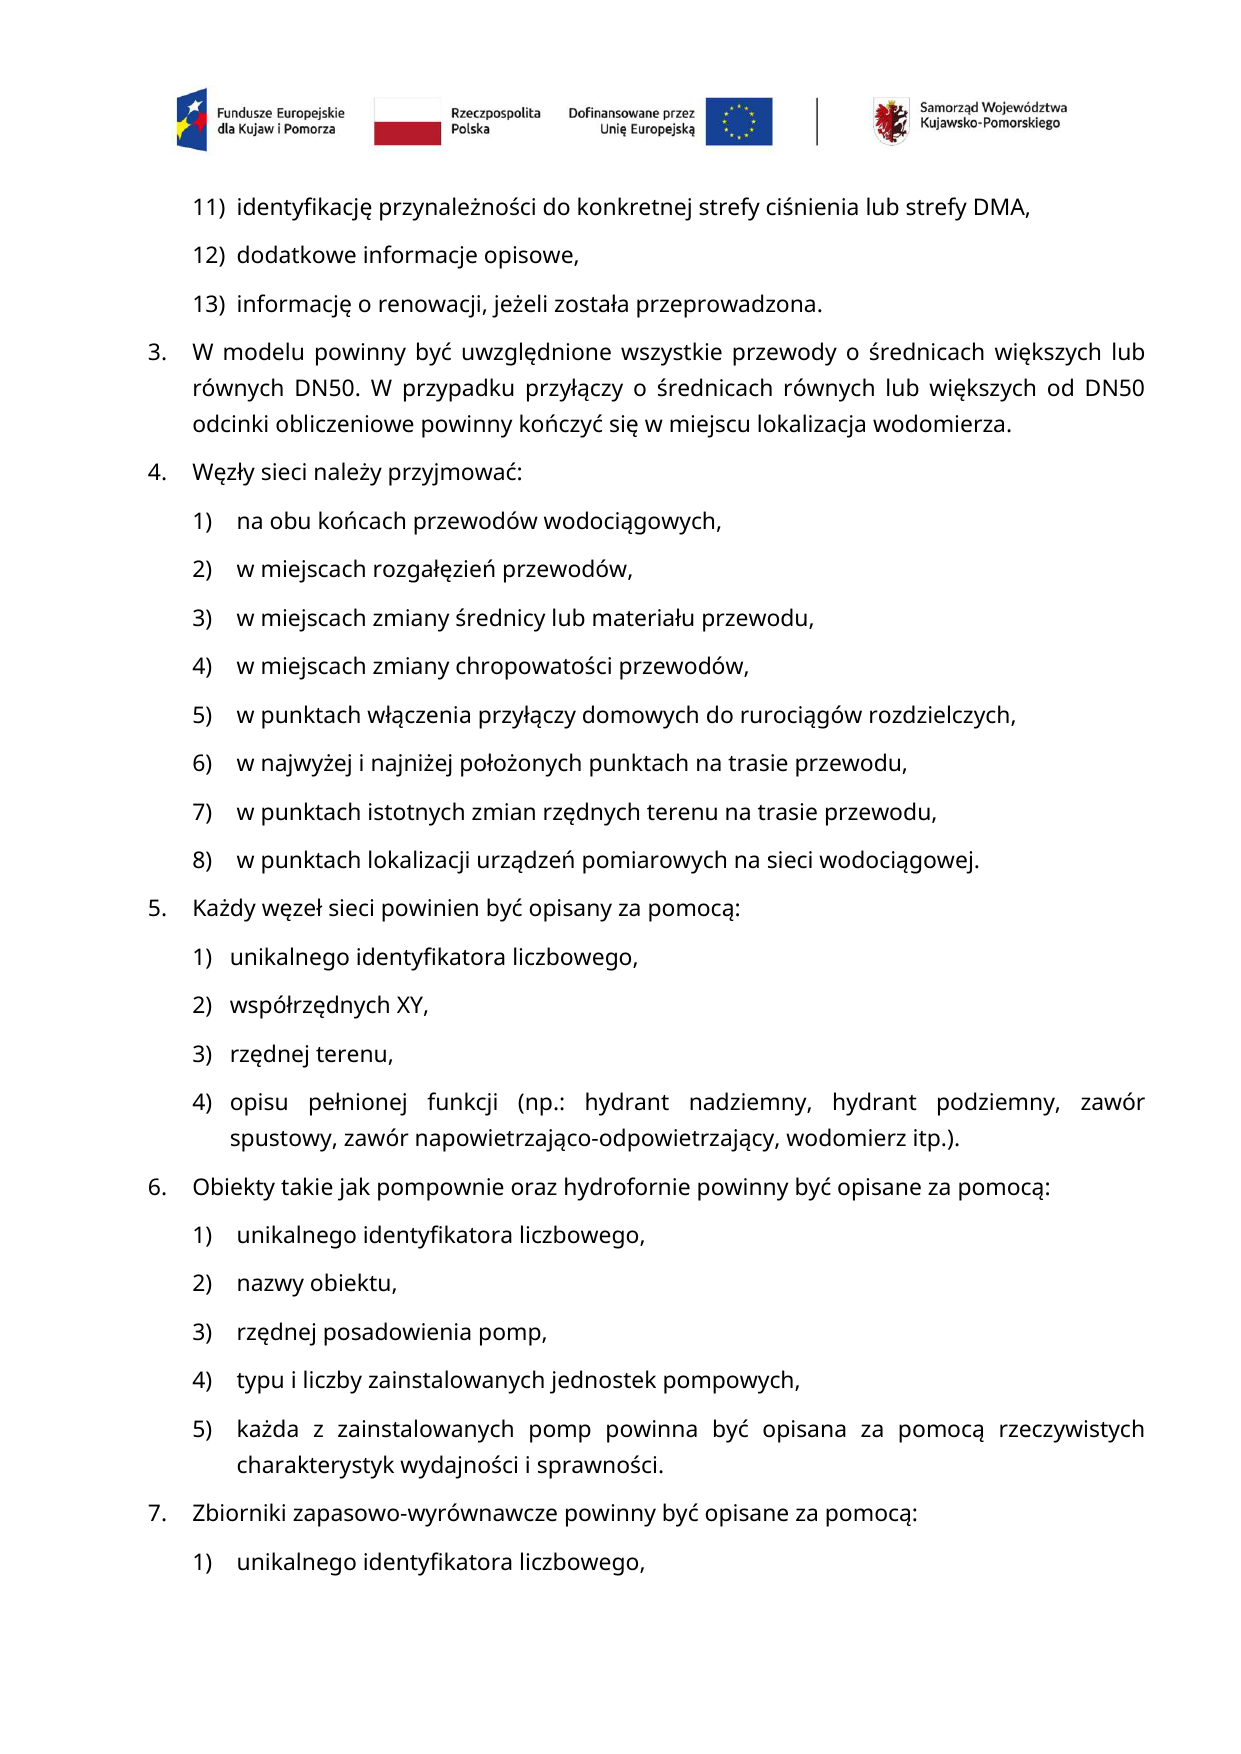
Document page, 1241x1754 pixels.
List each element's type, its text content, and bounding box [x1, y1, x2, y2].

list informację o renowacji, jeżeli została przeprowadzona. [192, 288, 1146, 319]
list w najwyżej i najniżej położonych punktach na trasie przewodu, [192, 747, 1146, 778]
list unikalnego identyfikatora liczbowego, [192, 1545, 1146, 1577]
list unikalnego identyfikatora liczbowego, [192, 941, 1146, 972]
list nazwy obiektu, [192, 1267, 1146, 1298]
list unikalnego identyfikatora liczbowego, [192, 1219, 1146, 1250]
list identyfikację przynależności do konkretnej strefy ciśnienia lub strefy DMA, [192, 191, 1146, 222]
list rzędnej posadowienia pomp, [192, 1316, 1146, 1347]
list Obiekty takie jak pompownie oraz hydrofornie powinny być opisane za pomocą: [148, 1170, 1146, 1202]
list Zbiorniki zapasowo-wyrównawcze powinny być opisane za pomocą: [148, 1497, 1146, 1528]
list w punktach lokalizacji urządzeń pomiarowych na sieci wodociągowej. [192, 844, 1146, 875]
list dodatkowe informacje opisowe, [192, 239, 1146, 270]
list w miejscach zmiany średnicy lub materiału przewodu, [192, 602, 1146, 633]
list typu i liczby zainstalowanych jednostek pompowych, [192, 1364, 1146, 1395]
list na obu końcach przewodów wodociągowych, [192, 505, 1146, 536]
list opisu pełnionej funkcji (np.: hydrant nadziemny, hydrant podziemny, zawór spustowy, zawór napowietrzająco-odpowietrzający, wodomierz itp.). [192, 1086, 1146, 1153]
list współrzędnych XY, [192, 989, 1146, 1020]
list rzędnej terenu, [192, 1038, 1146, 1069]
list w miejscach rozgałęzień przewodów, [192, 553, 1146, 584]
list Węzły sieci należy przyjmować: [148, 456, 1146, 488]
list każda z zainstalowanych pomp powinna być opisana za pomocą rzeczywistych charakterystyk wydajności i sprawności. [192, 1413, 1146, 1480]
list Każdy węzeł sieci powinien być opisany za pomocą: [148, 892, 1146, 923]
list w punktach włączenia przyłączy domowych do rurociągów rozdzielczych, [192, 698, 1146, 730]
list w miejscach zmiany chropowatości przewodów, [192, 650, 1146, 681]
list w punktach istotnych zmian rzędnych terenu na trasie przewodu, [192, 795, 1146, 827]
list W modelu powinny być uwzględnione wszystkie przewody o średnicach większych lub równych DN50. W przypadku przyłączy o średnicach równych lub większych od DN50 odcinki obliczeniowe powinny kończyć się w miejscu lokalizacja wodomierza. [148, 336, 1146, 439]
